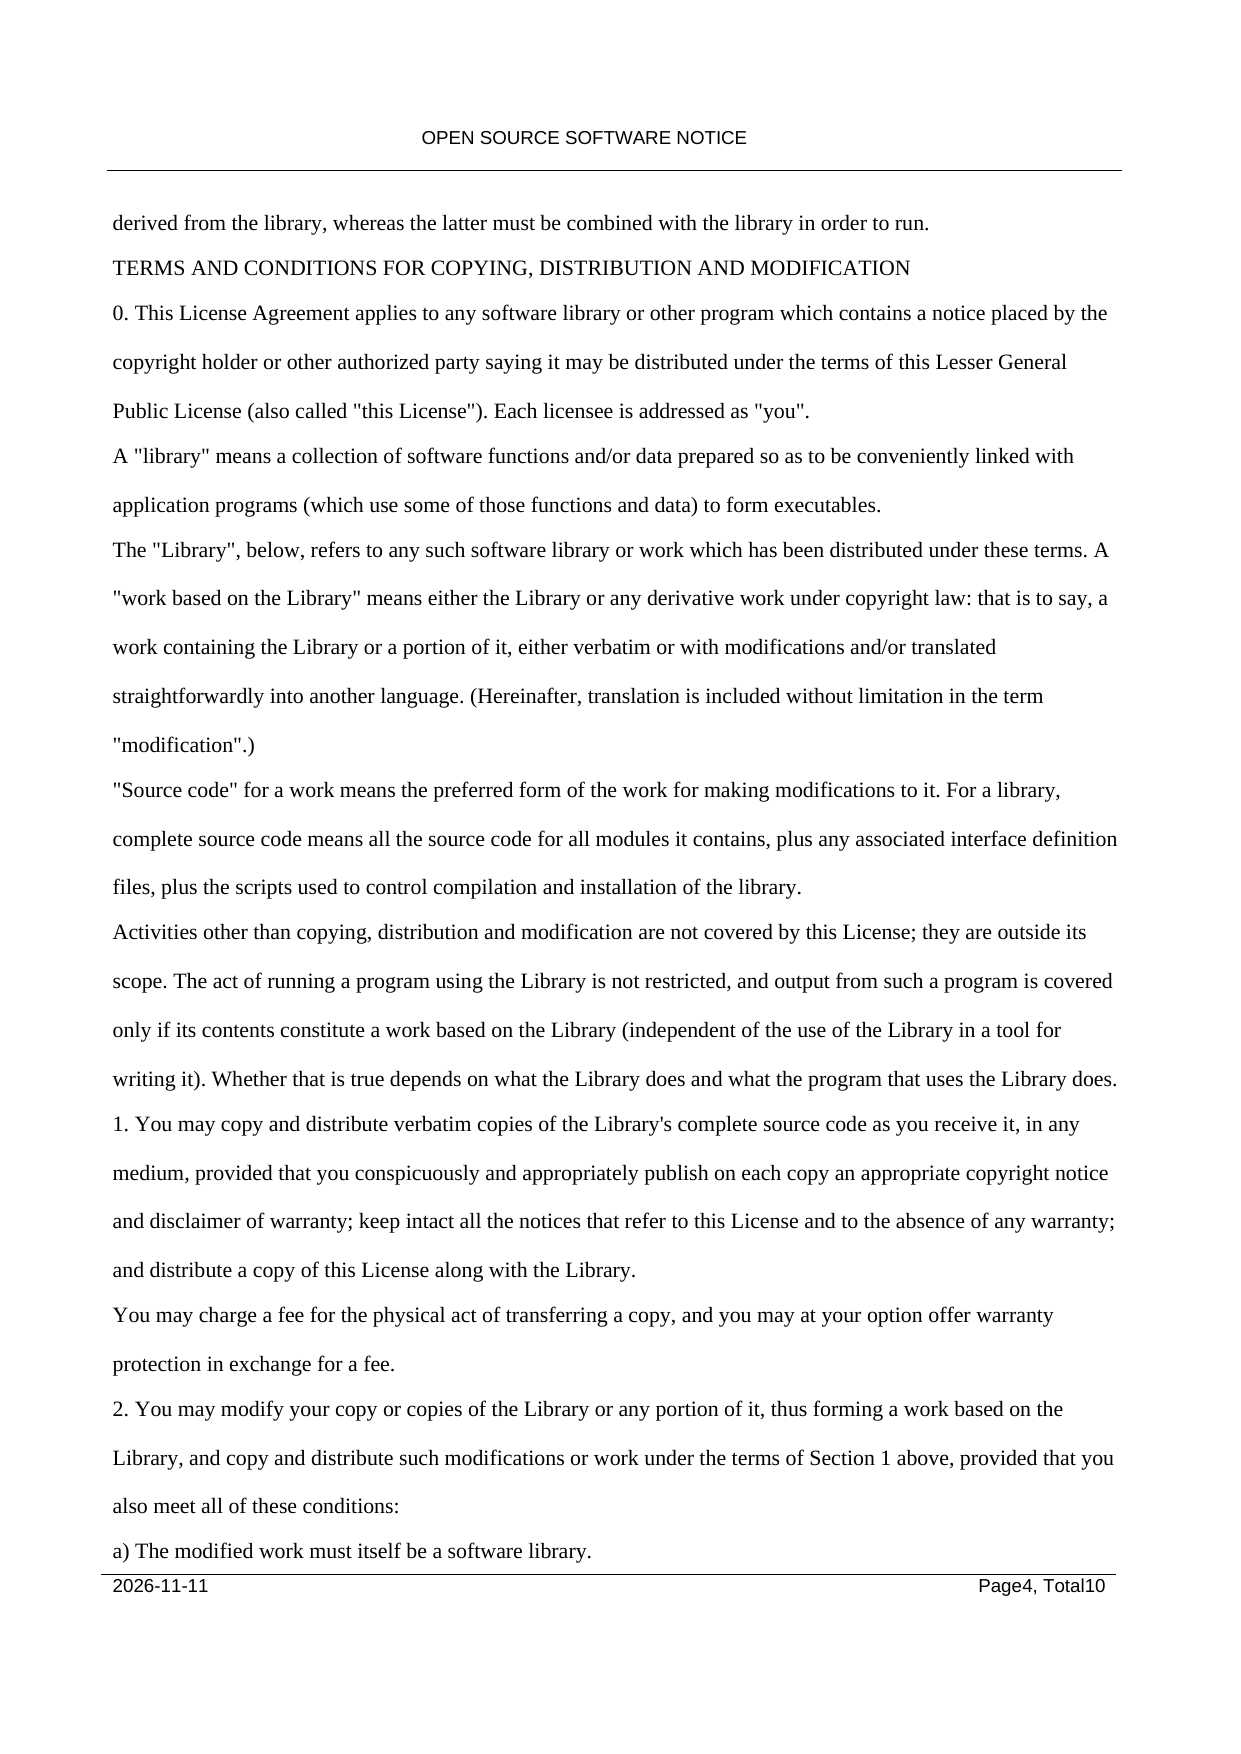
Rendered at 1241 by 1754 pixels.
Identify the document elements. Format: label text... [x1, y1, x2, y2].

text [112, 206, 1128, 239]
text 2. You may modify your copy or copies of the Library or any portion of it, thus forming a work based on the Library, and copy and distribute such modifications or work under the terms of Section 1 above, provided that you also meet all of these conditions: [112, 1392, 1128, 1522]
text TERMS AND CONDITIONS FOR COPYING, DISTRIBUTION AND MODIFICATION [112, 251, 1128, 284]
text a) The modified work must itself be a software library. [112, 1535, 1128, 1567]
text You may charge a fee for the physical act of transferring a copy, and you may at your option offer warranty protection in exchange for a fee. [112, 1298, 1128, 1380]
text "Source code" for a work means the preferred form of the work for making modifications to it. For a library, complete source code means all the source code for all modules it contains, plus any associated interface definition files, plus the scripts used to control compilation and installation of the library. [112, 773, 1128, 903]
text 1. You may copy and distribute verbatim copies of the Library's complete source code as you receive it, in any medium, provided that you conspicuously and appropriately publish on each copy an appropriate copyright notice and disclaimer of warranty; keep intact all the notices that refer to this License and to the absence of any warranty; and distribute a copy of this License along with the Library. [112, 1107, 1128, 1286]
text The "Library", below, refers to any such software library or work which has been distributed under these terms. A "work based on the Library" means either the Library or any derivative work under copyright law: that is to say, a work containing the Library or a portion of it, either verbatim or with modifications and/or translated straightforwardly into another language. (Hereinafter, translation is included without limitation in the term "modification".) [112, 533, 1128, 761]
text Activities other than copying, distribution and modification are not covered by this License; they are outside its scope. The act of running a program using the Library is not restricted, and output from such a program is covered only if its contents constitute a work based on the Library (independent of the use of the Library in a tool for writing it). Whether that is true depends on what the Library does and what the program that uses the Library does. [112, 916, 1128, 1094]
text A "library" means a collection of software functions and/or data prepared so as to be conveniently linked with application programs (which use some of those functions and data) to form executables. [112, 439, 1128, 520]
text 0. This License Agreement applies to any software library or other program which contains a notice placed by the copyright holder or other authorized party saying it may be distributed under the terms of this Lesser General Public License (also called "this License"). Each licensee is addressed as "you". [112, 297, 1128, 427]
